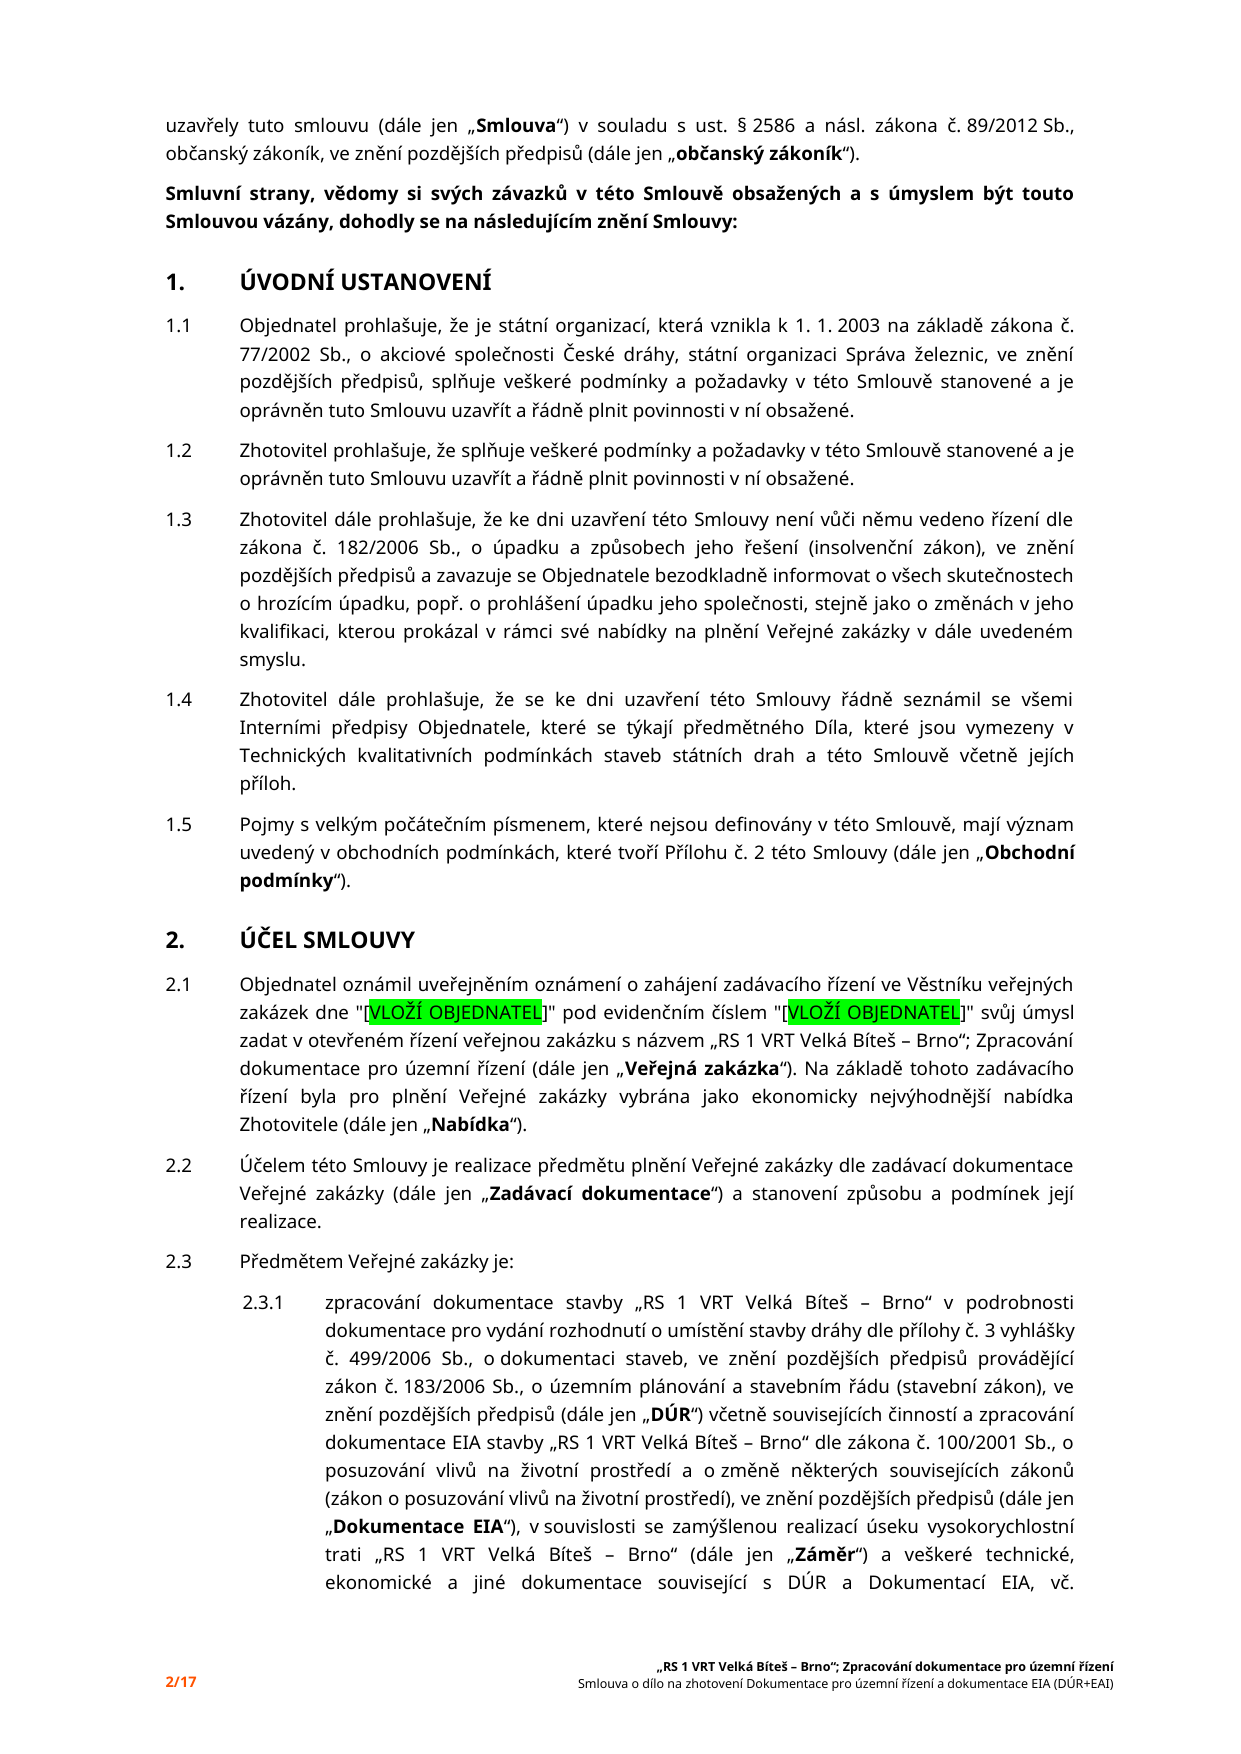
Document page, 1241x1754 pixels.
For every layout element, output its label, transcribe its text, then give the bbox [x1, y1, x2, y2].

text Zhotovitel dále prohlašuje, že se ke dni uzavření této Smlouvy řádně seznámil se všemi Interními předpisy Objednatele, které se týkají předmětného Díla, které jsou vymezeny v Technických kvalitativních podmínkách staveb státních drah a této Smlouvě včetně jejích příloh. [165, 687, 1075, 796]
text Smluvní strany, vědomy si svých závazků v této Smlouvě obsažených a s úmyslem být touto Smlouvou vázány, dohodly se na následujícím znění Smlouvy: [165, 181, 1075, 234]
text Účelem této Smlouvy je realizace předmětu plnění Veřejné zakázky dle zadávací dokumentace Veřejné zakázky (dále jen „Zadávací dokumentace“) a stanovení způsobu a podmínek její realizace. [165, 1152, 1075, 1233]
text Objednatel oznámil uveřejněním oznámení o zahájení zadávacího řízení ve Věstníku veřejných zakázek dne "[VLOŽÍ OBJEDNATEL]" pod evidenčním číslem "[VLOŽÍ OBJEDNATEL]" svůj úmysl zadat v otevřeném řízení veřejnou zakázku s názvem „RS 1 VRT Velká Bíteš – Brno“; Zpracování dokumentace pro územní řízení (dále jen „Veřejná zakázka“). Na základě tohoto zadávacího řízení byla pro plnění Veřejné zakázky vybrána jako ekonomicky nejvýhodnější nabídka Zhotovitele (dále jen „Nabídka“). [165, 971, 1075, 1137]
text Zhotovitel prohlašuje, že splňuje veškeré podmínky a požadavky v této Smlouvě stanovené a je oprávněn tuto Smlouvu uzavřít a řádně plnit povinnosti v ní obsažené. [165, 437, 1075, 491]
text Objednatel prohlašuje, že je státní organizací, která vznikla k 1. 1. 2003 na základě zákona č. 77/2002 Sb., o akciové společnosti České dráhy, státní organizaci Správa železnic, ve znění pozdějších předpisů, splňuje veškeré podmínky a požadavky v této Smlouvě stanovené a je oprávněn tuto Smlouvu uzavřít a řádně plnit povinnosti v ní obsažené. [165, 313, 1075, 422]
text ÚČEL SMLOUVY [165, 924, 1075, 956]
text Pojmy s velkým počátečním písmenem, které nejsou definovány v této Smlouvě, mají význam uvedený v obchodních podmínkách, které tvoří Přílohu č. 2 této Smlouvy (dále jen „Obchodní podmínky“). [165, 811, 1075, 893]
text uzavřely tuto smlouvu (dále jen „Smlouva“) v souladu s ust. § 2586 a násl. zákona č. 89/2012 Sb., občanský zákoník, ve znění pozdějších předpisů (dále jen „občanský zákoník“). [165, 112, 1075, 166]
text Předmětem Veřejné zakázky je: [165, 1248, 1075, 1274]
text Zhotovitel dále prohlašuje, že ke dni uzavření této Smlouvy není vůči němu vedeno řízení dle zákona č. 182/2006 Sb., o úpadku a způsobech jeho řešení (insolvenční zákon), ve znění pozdějších předpisů a zavazuje se Objednatele bezodkladně informovat o všech skutečnostech o hrozícím úpadku, popř. o prohlášení úpadku jeho společnosti, stejně jako o změnách v jeho kvalifikaci, kterou prokázal v rámci své nabídky na plnění Veřejné zakázky v dále uvedeném smyslu. [165, 506, 1075, 672]
text ÚVODNÍ USTANOVENÍ [165, 266, 1075, 297]
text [242, 1289, 1075, 1595]
